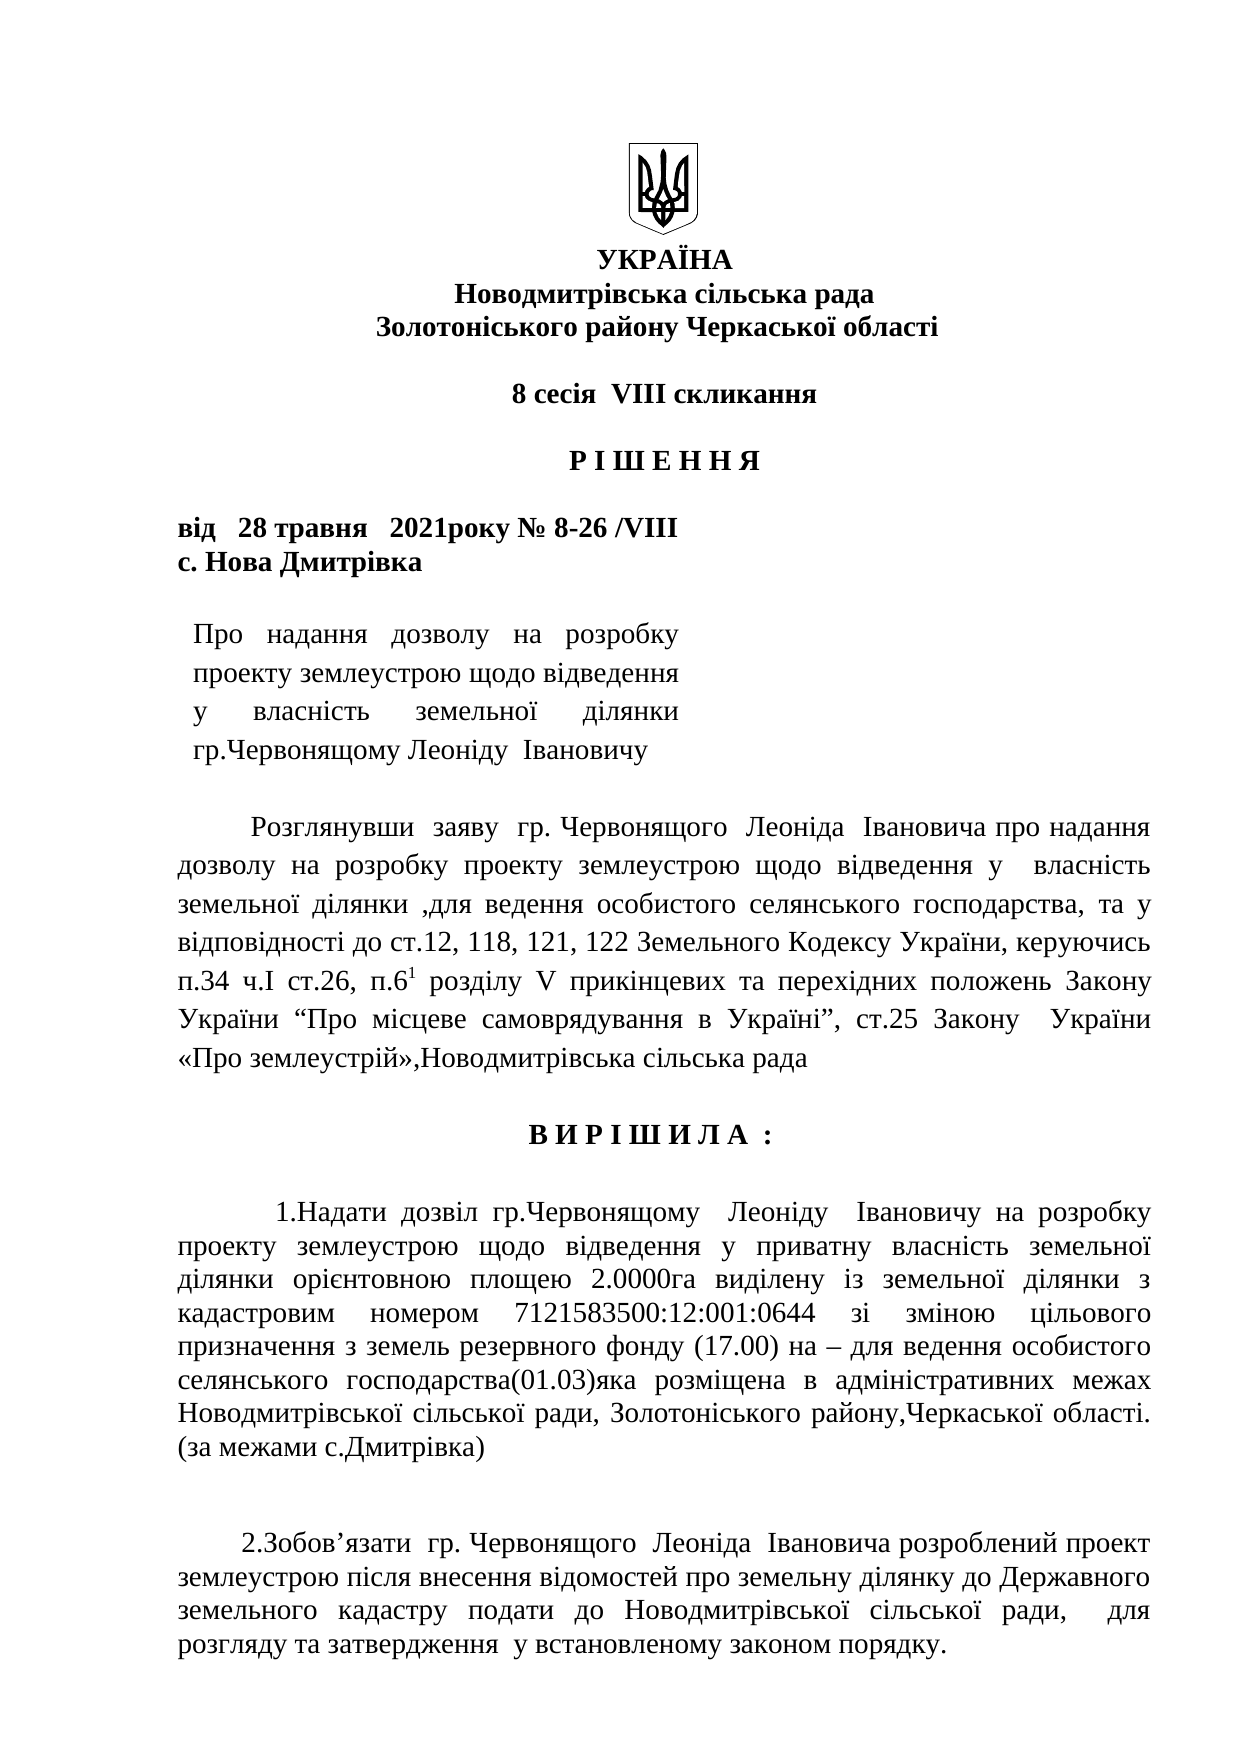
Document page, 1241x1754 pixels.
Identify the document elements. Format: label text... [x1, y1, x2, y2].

text Золотоніського району Черкаської області [177, 309, 1137, 343]
text Розглянувши заяву гр. Червонящого Леоніда Івановича про надання дозволу на розробку проекту землеустрою щодо відведення у власність земельної ділянки ,для ведення особистого селянського господарства, та у відповідності до ст.12, 118, 121, 122 Земельного Кодексу України, керуючись п.34 ч.І ст.26, п.61 розділу V прикінцевих та перехідних положень Закону України “Про місцеве самоврядування в Україні”, ст.25 Закону України «Про землеустрій»,Новодмитрівська сільська рада [177, 809, 1152, 1074]
text 2.Зобов’язати гр. Червонящого Леоніда Івановича розроблений проект землеустрою після внесення відомостей про земельну ділянку до Державного земельного кадастру подати до Новодмитрівської сільської ради, для розгляду та затвердження у встановленому законом порядку. [177, 1525, 1152, 1659]
text Новодмитрівська сільська рада [177, 276, 1152, 309]
text Про надання дозволу на розробку проекту землеустрою щодо відведення у власність земельної ділянки гр.Червонящому Леоніду Івановичу [193, 616, 679, 765]
text 1.Надати дозвіл гр.Червонящому Леоніду Івановичу на розробку проекту землеустрою щодо відведення у приватну власність земельної ділянки орієнтовною площею 2.0000га виділену із земельної ділянки з кадастровим номером 7121583500:12:001:0644 зі зміною цільового призначення з земель резервного фонду (17.00) на – для ведення особистого селянського господарства(01.03)яка розміщена в адміністративних межах Новодмитрівської сільської ради, Золотоніського району,Черкаської області.(за межами с.Дмитрівка) [177, 1194, 1152, 1463]
text УКРАЇНА [177, 242, 1152, 276]
text с. Нова Дмитрівка [177, 544, 1152, 578]
text В И Р І Ш И Л А : [193, 1117, 1152, 1151]
text Р І Ш Е Н Н Я [177, 443, 1152, 477]
text 8 сесія VIІІ скликання [177, 376, 1152, 410]
text від 28 травня 2021року № 8-26 /VІІІ [177, 511, 1152, 544]
